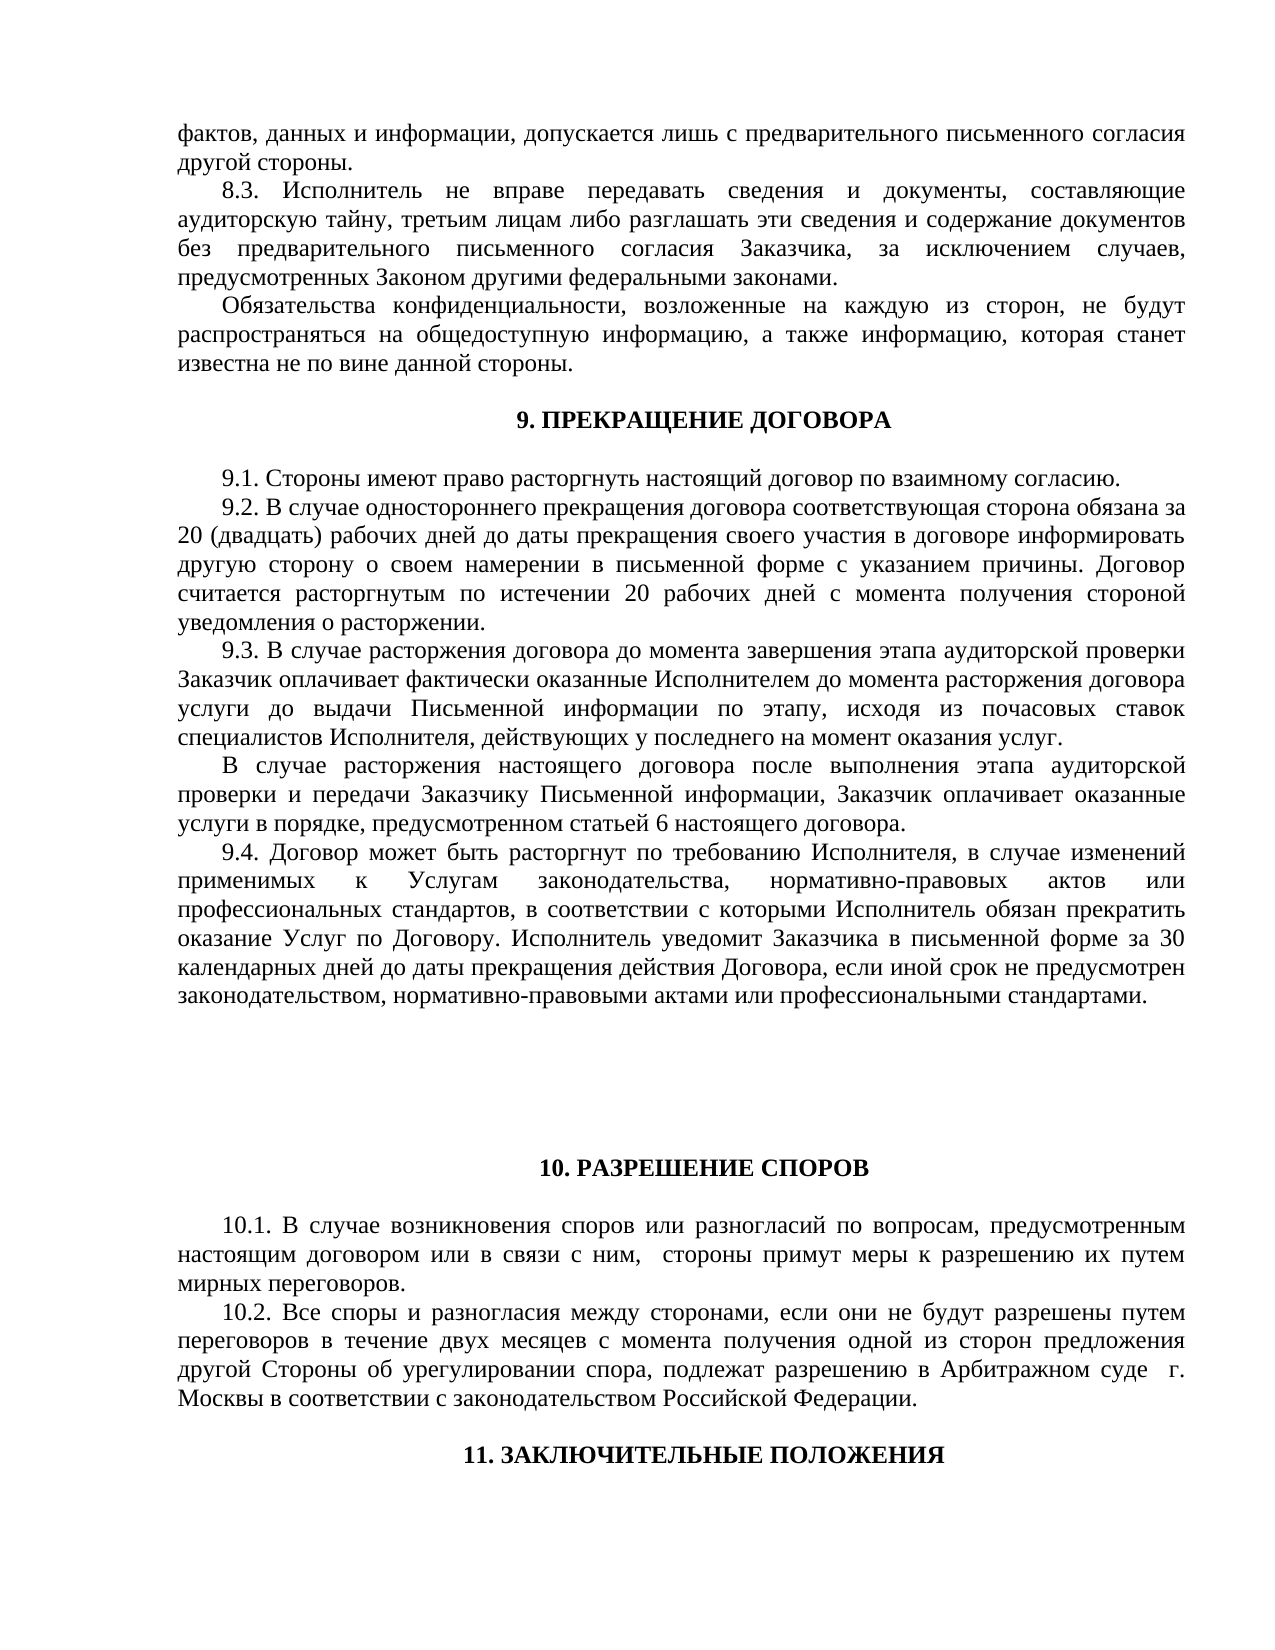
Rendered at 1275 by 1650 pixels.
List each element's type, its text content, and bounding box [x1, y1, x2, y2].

text 9. ПРЕКРАЩЕНИЕ ДОГОВОРА [177, 406, 1186, 434]
text 9.4. Договор может быть расторгнут по требованию Исполнителя, в случае изменений применимых к Услугам законодательства, нормативно-правовых актов или профессиональных стандартов, в соответствии с которыми Исполнитель обязан прекратить оказание Услуг по Договору. Исполнитель уведомит Заказчика в письменной форме за 30 календарных дней до даты прекращения действия Договора, если иной срок не предусмотрен законодательством, нормативно-правовыми актами или профессиональными стандартами. [177, 837, 1186, 1009]
text 8.3. Исполнитель не вправе передавать сведения и документы, составляющие аудиторскую тайну, третьим лицам либо разглашать эти сведения и содержание документов без предварительного письменного согласия Заказчика, за исключением случаев, предусмотренных Законом другими федеральными законами. [177, 176, 1186, 291]
text 10.2. Все споры и разногласия между сторонами, если они не будут разрешены путем переговоров в течение двух месяцев с момента получения одной из сторон предложения другой Стороны об урегулировании спора, подлежат разрешению в Арбитражном суде г. Москвы в соответствии с законодательством Российской Федерации. [177, 1297, 1186, 1412]
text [177, 118, 1186, 176]
text В случае расторжения настоящего договора после выполнения этапа аудиторской проверки и передачи Заказчику Письменной информации, Заказчик оплачивает оказанные услуги в порядке, предусмотренном статьей 6 настоящего договора. [177, 751, 1186, 837]
text 9.2. В случае одностороннего прекращения договора соответствующая сторона обязана за 20 (двадцать) рабочих дней до даты прекращения своего участия в договоре информировать другую сторону о своем намерении в письменной форме с указанием причины. Договор считается расторгнутым по истечении 20 рабочих дней с момента получения стороной уведомления о расторжении. [177, 492, 1186, 636]
text 9.3. В случае расторжения договора до момента завершения этапа аудиторской проверки Заказчик оплачивает фактически оказанные Исполнителем до момента расторжения договора услуги до выдачи Письменной информации по этапу, исходя из почасовых ставок специалистов Исполнителя, действующих у последнего на момент оказания услуг. [177, 636, 1186, 751]
text 10. РАЗРЕШЕНИЕ СПОРОВ [177, 1153, 1186, 1182]
text 11. ЗАКЛЮЧИТЕЛЬНЫЕ ПОЛОЖЕНИЯ [177, 1441, 1186, 1469]
text Обязательства конфиденциальности, возложенные на каждую из сторон, не будут распространяться на общедоступную информацию, а также информацию, которая станет известна не по вине данной стороны. [177, 291, 1186, 377]
text 9.1. Стороны имеют право расторгнуть настоящий договор по взаимному согласию. [177, 463, 1186, 492]
text 10.1. В случае возникновения споров или разногласий по вопросам, предусмотренным настоящим договором или в связи с ним, стороны примут меры к разрешению их путем мирных переговоров. [177, 1211, 1186, 1297]
